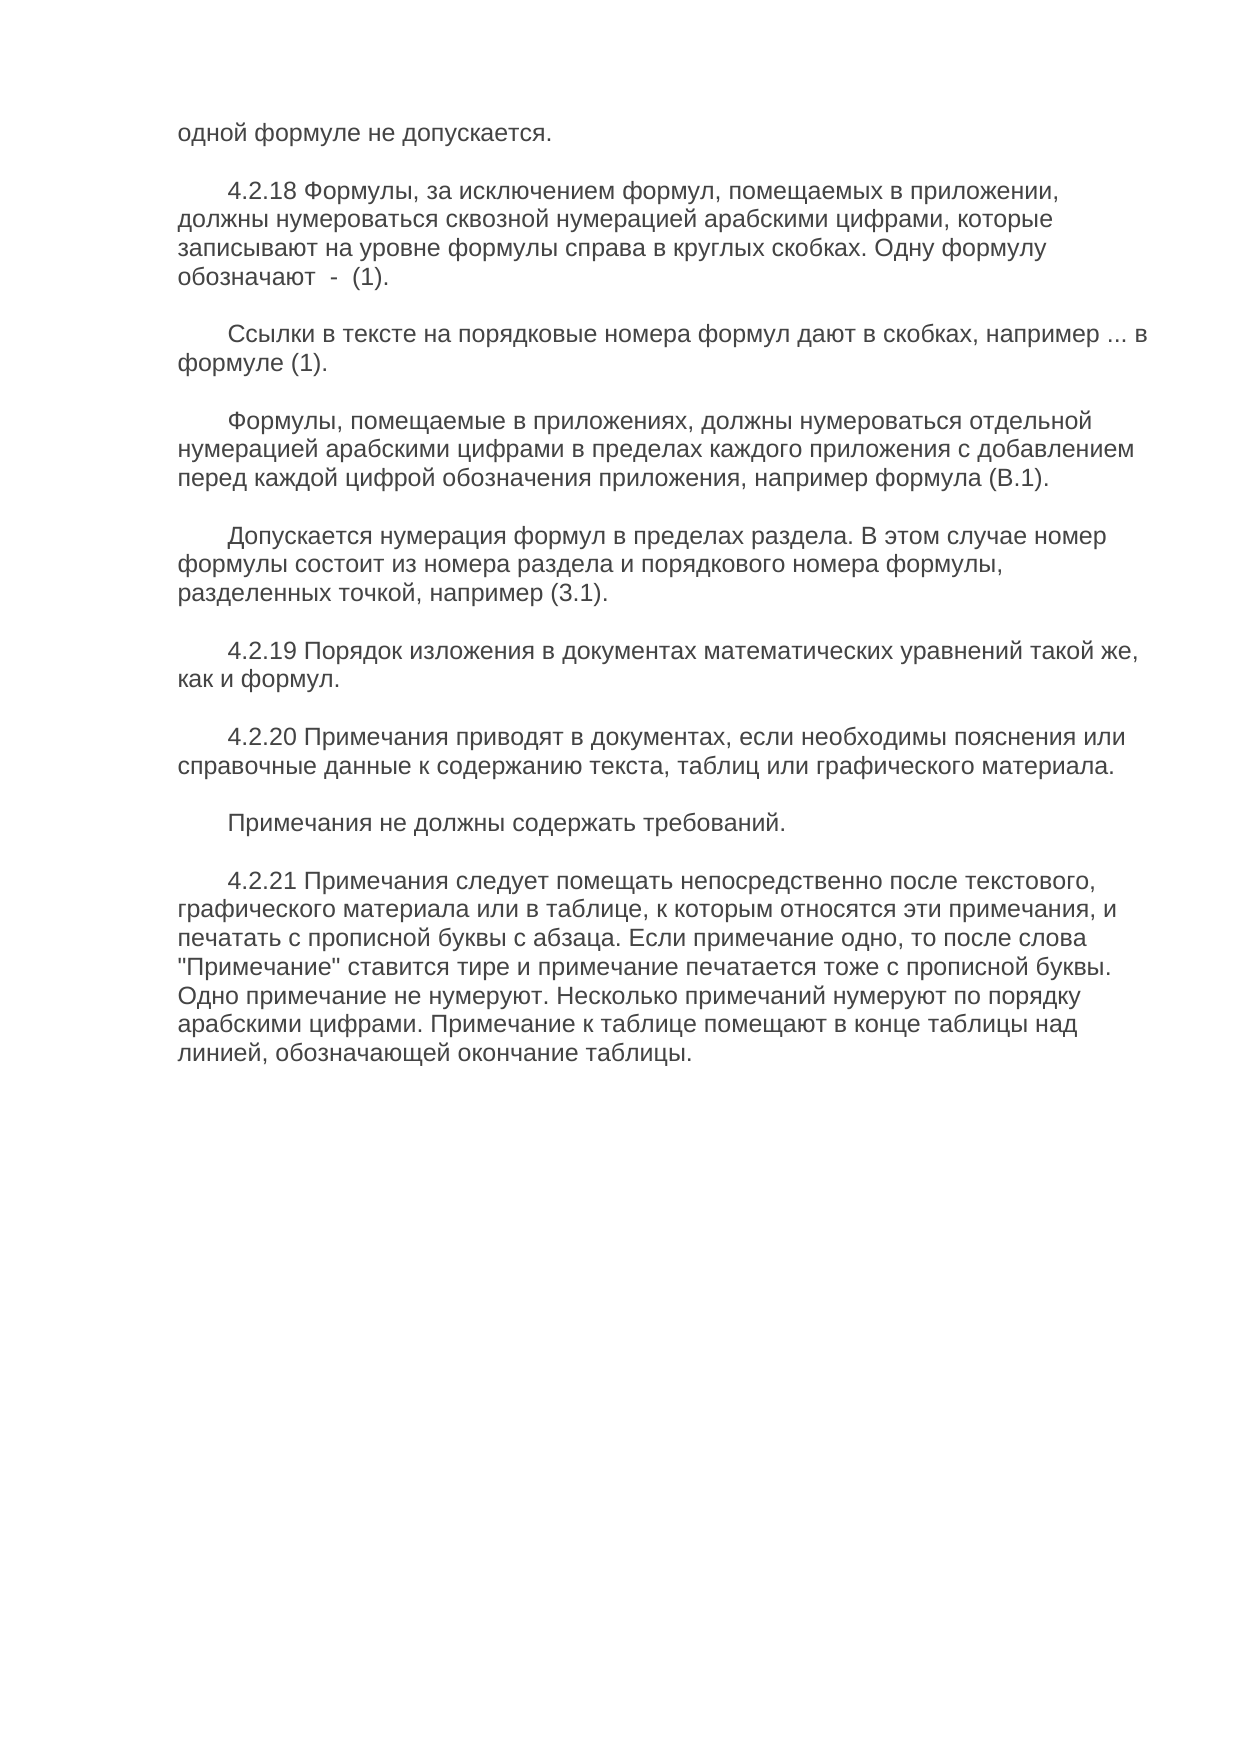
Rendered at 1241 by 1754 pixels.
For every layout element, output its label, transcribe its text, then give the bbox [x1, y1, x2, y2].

text Допускается нумерация формул в пределах раздела. В этом случае номер формулы состоит из номера раздела и порядкового номера формулы, разделенных точкой, например (3.1). [177, 521, 1152, 636]
text Примечания не должны содержать требований. [177, 808, 1152, 866]
text 4.2.18 Формулы, за исключением формул, помещаемых в приложении, должны нумероваться сквозной нумерацией арабскими цифрами, которые записывают на уровне формулы справа в круглых скобках. Одну формулу обозначают - (1). [177, 176, 1152, 319]
text 4.2.21 Примечания следует помещать непосредственно после текстового, графического материала или в таблице, к которым относятся эти примечания, и печатать с прописной буквы с абзаца. Если примечание одно, то после слова "Примечание" ставится тире и примечание печатается тоже с прописной буквы. Одно примечание не нумеруют. Несколько примечаний нумеруют по порядку арабскими цифрами. Примечание к таблице помещают в конце таблицы над линией, обозначающей окончание таблицы. [177, 866, 1152, 1067]
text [177, 118, 1152, 176]
text Ссылки в тексте на порядковые номера формул дают в скобках, например ... в формуле (1). [177, 319, 1152, 406]
text Формулы, помещаемые в приложениях, должны нумероваться отдельной нумерацией арабскими цифрами в пределах каждого приложения с добавлением перед каждой цифрой обозначения приложения, например формула (В.1). [177, 406, 1152, 521]
text 4.2.20 Примечания приводят в документах, если необходимы пояснения или справочные данные к содержанию текста, таблиц или графического материала. [177, 722, 1152, 808]
text 4.2.19 Порядок изложения в документах математических уравнений такой же, как и формул. [177, 636, 1152, 722]
